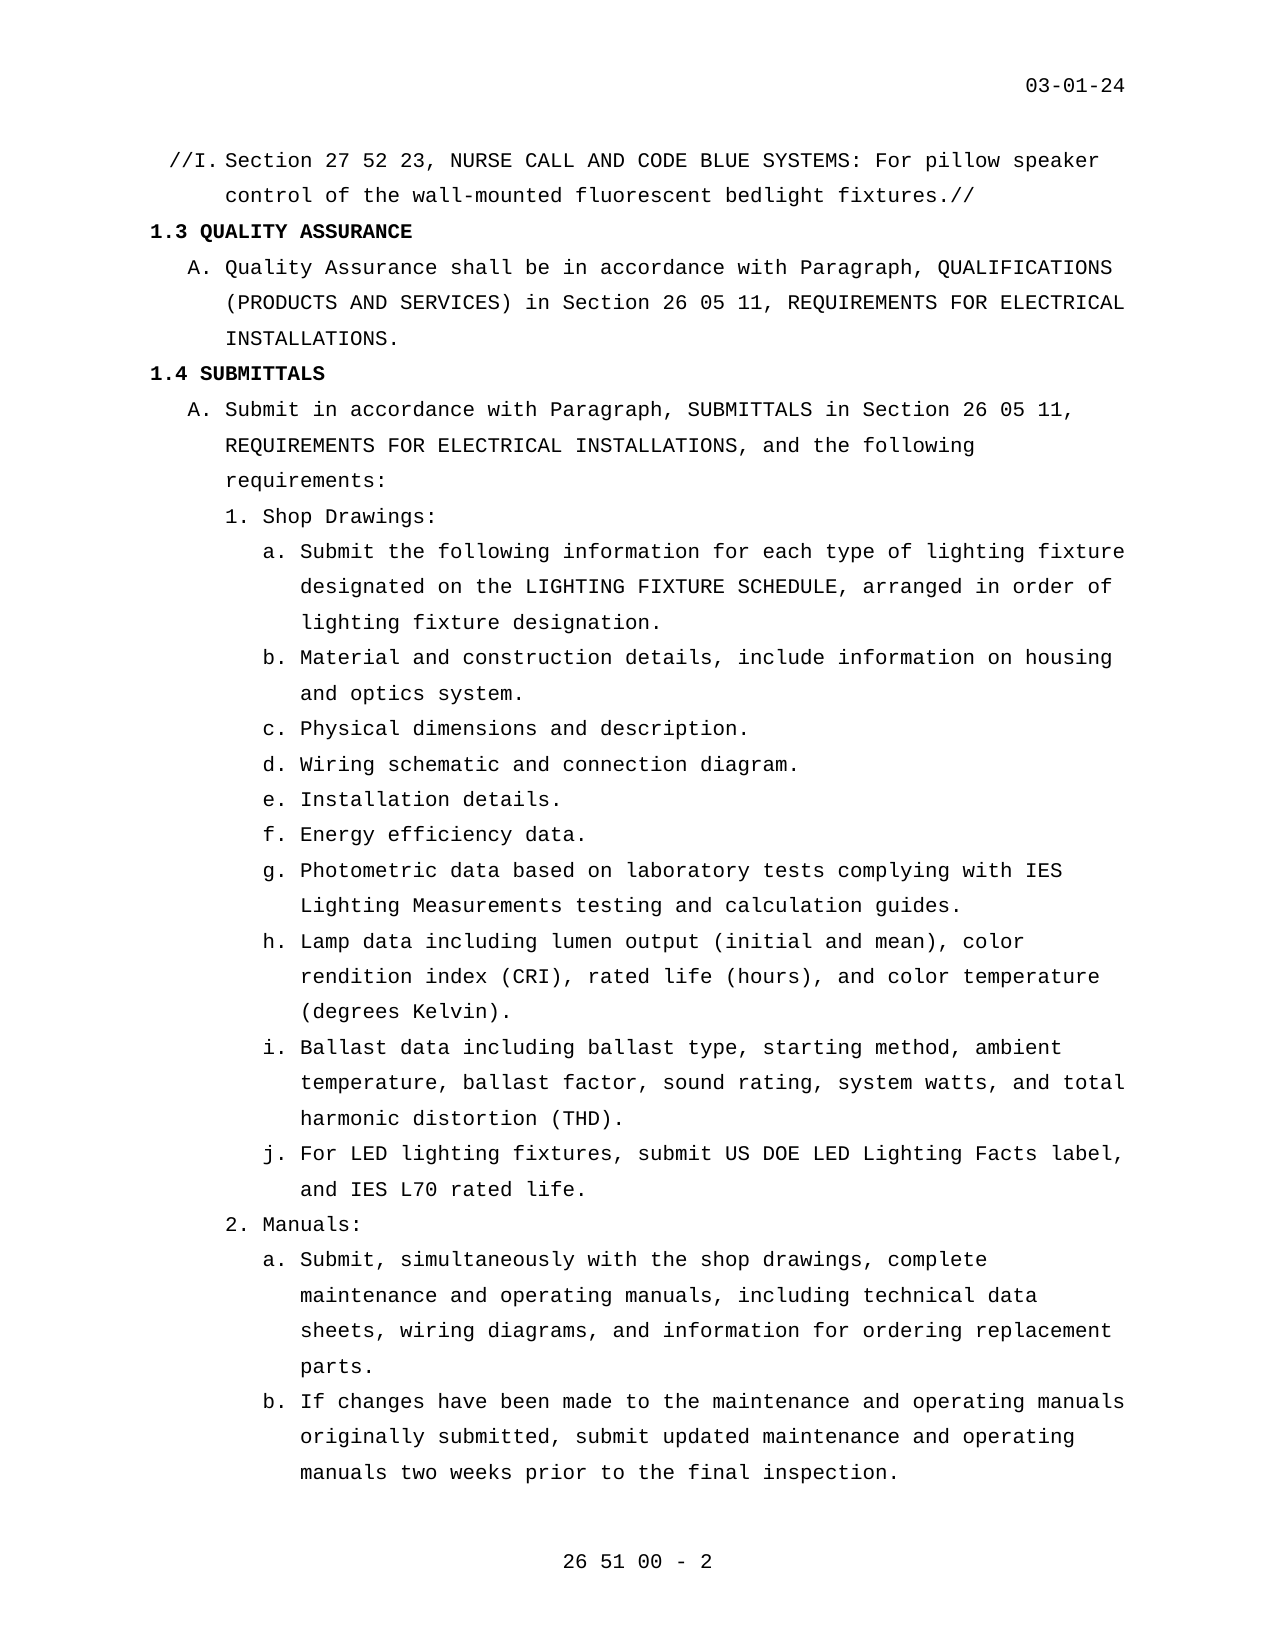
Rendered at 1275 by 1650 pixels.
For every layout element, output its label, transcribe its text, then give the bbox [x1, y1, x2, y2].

text b. If changes have been made to the maintenance and operating manuals originally submitted, submit updated maintenance and operating manuals two weeks prior to the final inspection. [262, 1391, 1125, 1486]
text 2. Manuals: [225, 1214, 1125, 1238]
text //I. Section 27 52 23, NURSE CALL AND CODE BLUE SYSTEMS: For pillow speaker control of the wall-mounted fluorescent bedlight fixtures.// [169, 150, 1125, 209]
text b. Material and construction details, include information on housing and optics system. [262, 647, 1125, 706]
text d. Wiring schematic and connection diagram. [262, 753, 1125, 777]
text 1. Shop Drawings: [225, 506, 1125, 529]
text a. Submit, simultaneously with the shop drawings, complete maintenance and operating manuals, including technical data sheets, wiring diagrams, and information for ordering replacement parts. [262, 1249, 1125, 1379]
text 1.4 SUBMITTALS [150, 363, 1125, 387]
text i. Ballast data including ballast type, starting method, ambient temperature, ballast factor, sound rating, system watts, and total harmonic distortion (THD). [262, 1037, 1125, 1131]
text h. Lamp data including lumen output (initial and mean), color rendition index (CRI), rated life (hours), and color temperature (degrees Kelvin). [262, 931, 1125, 1025]
text e. Installation details. [262, 789, 1125, 813]
text j. For LED lighting fixtures, submit US DOE LED Lighting Facts label, and IES L70 rated life. [262, 1143, 1125, 1202]
text g. Photometric data based on laboratory tests complying with IES Lighting Measurements testing and calculation guides. [262, 860, 1125, 919]
text f. Energy efficiency data. [262, 824, 1125, 848]
text A. Submit in accordance with Paragraph, SUBMITTALS in Section 26 05 11, REQUIREMENTS FOR ELECTRICAL INSTALLATIONS, and the following requirements: [187, 399, 1125, 494]
text c. Physical dimensions and description. [262, 718, 1125, 742]
text A. Quality Assurance shall be in accordance with Paragraph, QUALIFICATIONS (PRODUCTS AND SERVICES) in Section 26 05 11, REQUIREMENTS FOR ELECTRICAL INSTALLATIONS. [187, 257, 1125, 351]
text 1.3 qualITY ASSURANCE [150, 221, 1125, 244]
text a. Submit the following information for each type of lighting fixture designated on the LIGHTING FIXTURE SCHEDULE, arranged in order of lighting fixture designation. [262, 541, 1125, 636]
